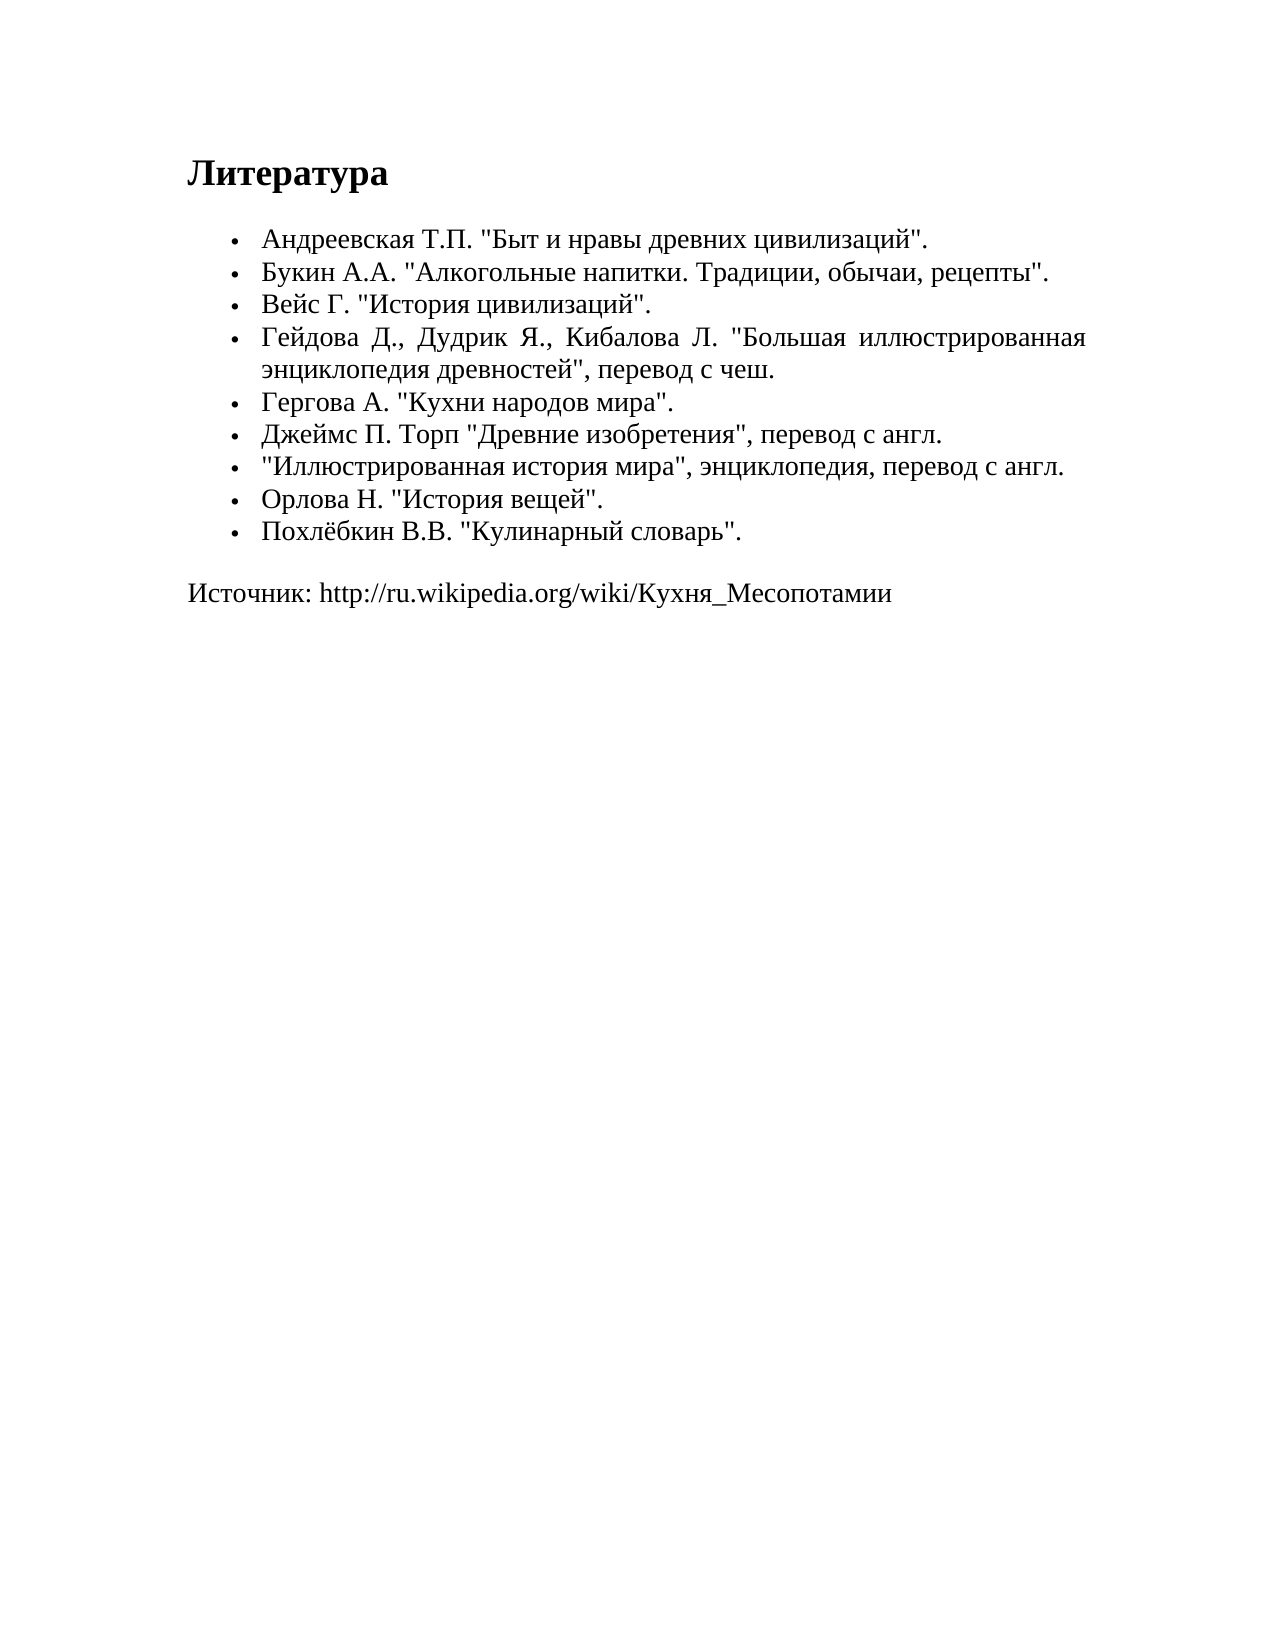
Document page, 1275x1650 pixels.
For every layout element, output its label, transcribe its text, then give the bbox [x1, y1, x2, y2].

list Джеймс П. Торп "Древние изобретения", перевод с англ. [232, 417, 1087, 449]
list Вейс Г. "История цивилизаций". [232, 287, 1087, 320]
list Орлова Н. "История вещей". [232, 482, 1087, 514]
list Андреевская Т.П. "Быт и нравы древних цивилизаций". [232, 223, 1087, 255]
list Гейдова Д., Дудрик Я., Кибалова Л. "Большая иллюстрированная энциклопедия древностей", перевод с чеш. [232, 320, 1087, 384]
list Похлёбкин В.В. "Кулинарный словарь". [232, 514, 1087, 547]
list Литература [187, 150, 1087, 193]
text Источник: http://ru.wikipedia.org/wiki/Кухня_Месопотамии [187, 576, 1087, 608]
list Гергова А. "Кухни народов мира". [232, 384, 1087, 417]
list Букин А.А. "Алкогольные напитки. Традиции, обычаи, рецепты". [232, 255, 1087, 287]
list "Иллюстрированная история мира", энциклопедия, перевод с англ. [232, 449, 1087, 482]
